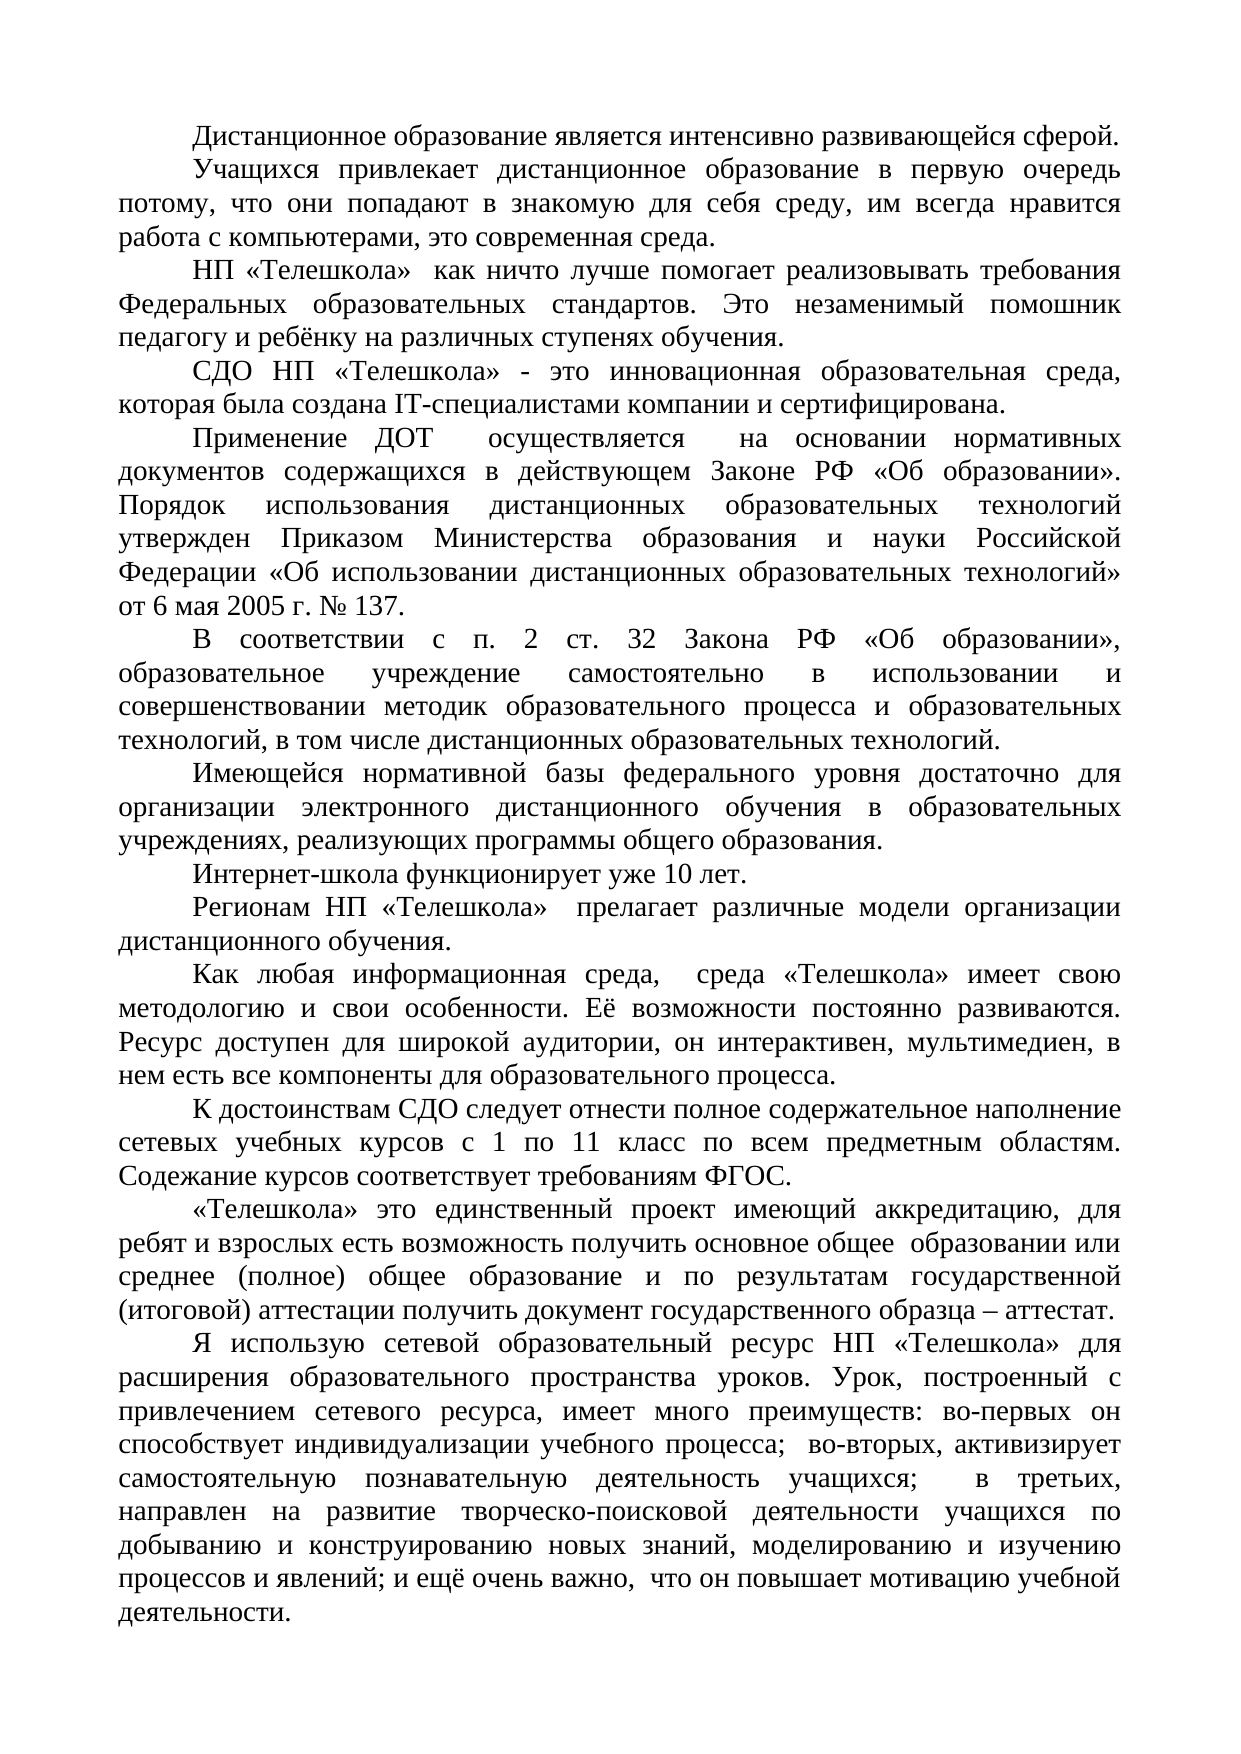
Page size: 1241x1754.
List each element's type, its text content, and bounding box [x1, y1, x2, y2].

text В соответствии с п. 2 ст. 32 Закона РФ «Об образовании», образовательное учреждение самостоятельно в использовании и совершенствовании методик образовательного процесса и образовательных технологий, в том числе дистанционных образовательных технологий. [118, 621, 1122, 755]
text СДO НП «Телешкола» - это инновационная образовательная среда, которая была создана IT-специалистами компании и сертифицирована. [118, 353, 1122, 420]
text Применение ДОТ осуществляется на основании нормативных документов содержащихся в действующем Законе РФ «Об образовании». Порядок использования дистанционных образовательных технологий утвержден Приказом Министерства образования и науки Российской Федерации «Об использовании дистанционных образовательных технологий» от 6 мая 2005 г. № 137. [118, 420, 1122, 621]
text К достоинствам СДО следует отнести полное содержательное наполнение сетевых учебных курсов с 1 по 11 класс по всем предметным областям. Содежание курсов соответствует требованиям ФГОС. [118, 1091, 1122, 1191]
text Регионам НП «Телешкола» прелагает различные модели организации дистанционного обучения. [118, 889, 1122, 957]
text НП «Телешкола» как ничто лучше помогает реализовывать требования Федеральных образовательных стандартов. Это незаменимый помошник педагогу и ребёнку на различных ступенях обучения. [118, 252, 1122, 353]
text Дистанциoнное образование является интенсивно развивающейся сферой. [118, 118, 1122, 152]
text Интернет-школа функционирует уже 10 лет. [118, 856, 1122, 889]
text Учащихся привлекает дистанционное образование в первую очередь потому, что они попадают в знакомую для себя среду, им всегда нравится работа с компьютерами, это современная среда. [118, 152, 1122, 252]
text «Телешкола» это единственный проект имеющий аккредитацию, для ребят и взрослых есть возможность получить основное общее образовании или среднее (полнoе) общее образование и по результатам государственной (итоговой) аттестации получить документ государственного образца – аттестат. [118, 1191, 1122, 1326]
text Имеющейся нормативной базы федерального уровня достаточно для организации электронного дистанционного обучения в образовательных учреждениях, реализующих программы общего образования. [118, 755, 1122, 856]
text Я использую сетевой образовательный ресурс НП «Телешкола» для расширения образовательного пространства уроков. Урок, построенный с привлечением сетевого ресурса, имеет много преимуществ: во-первых он способствует индивидуализации учебного процесса; во-вторых, активизирует самостоятельную познавательную деятельность учащихся; в третьих, направлен на развитие творческо-поисковой деятельности учащихся по добыванию и конструированию новых знаний, моделированию и изучению процессов и явлений; и ещё очень важно, что он повышает мотивацию учебной деятельности. [118, 1326, 1122, 1627]
text Как любая информационная среда, среда «Телешкола» имеет свою методологию и свои особенности. Её возможности постоянно развиваются. Ресурс доступен для широкой аудитории, он интерактивен, мультимедиен, в нем есть все компоненты для образовательного процесса. [118, 957, 1122, 1091]
